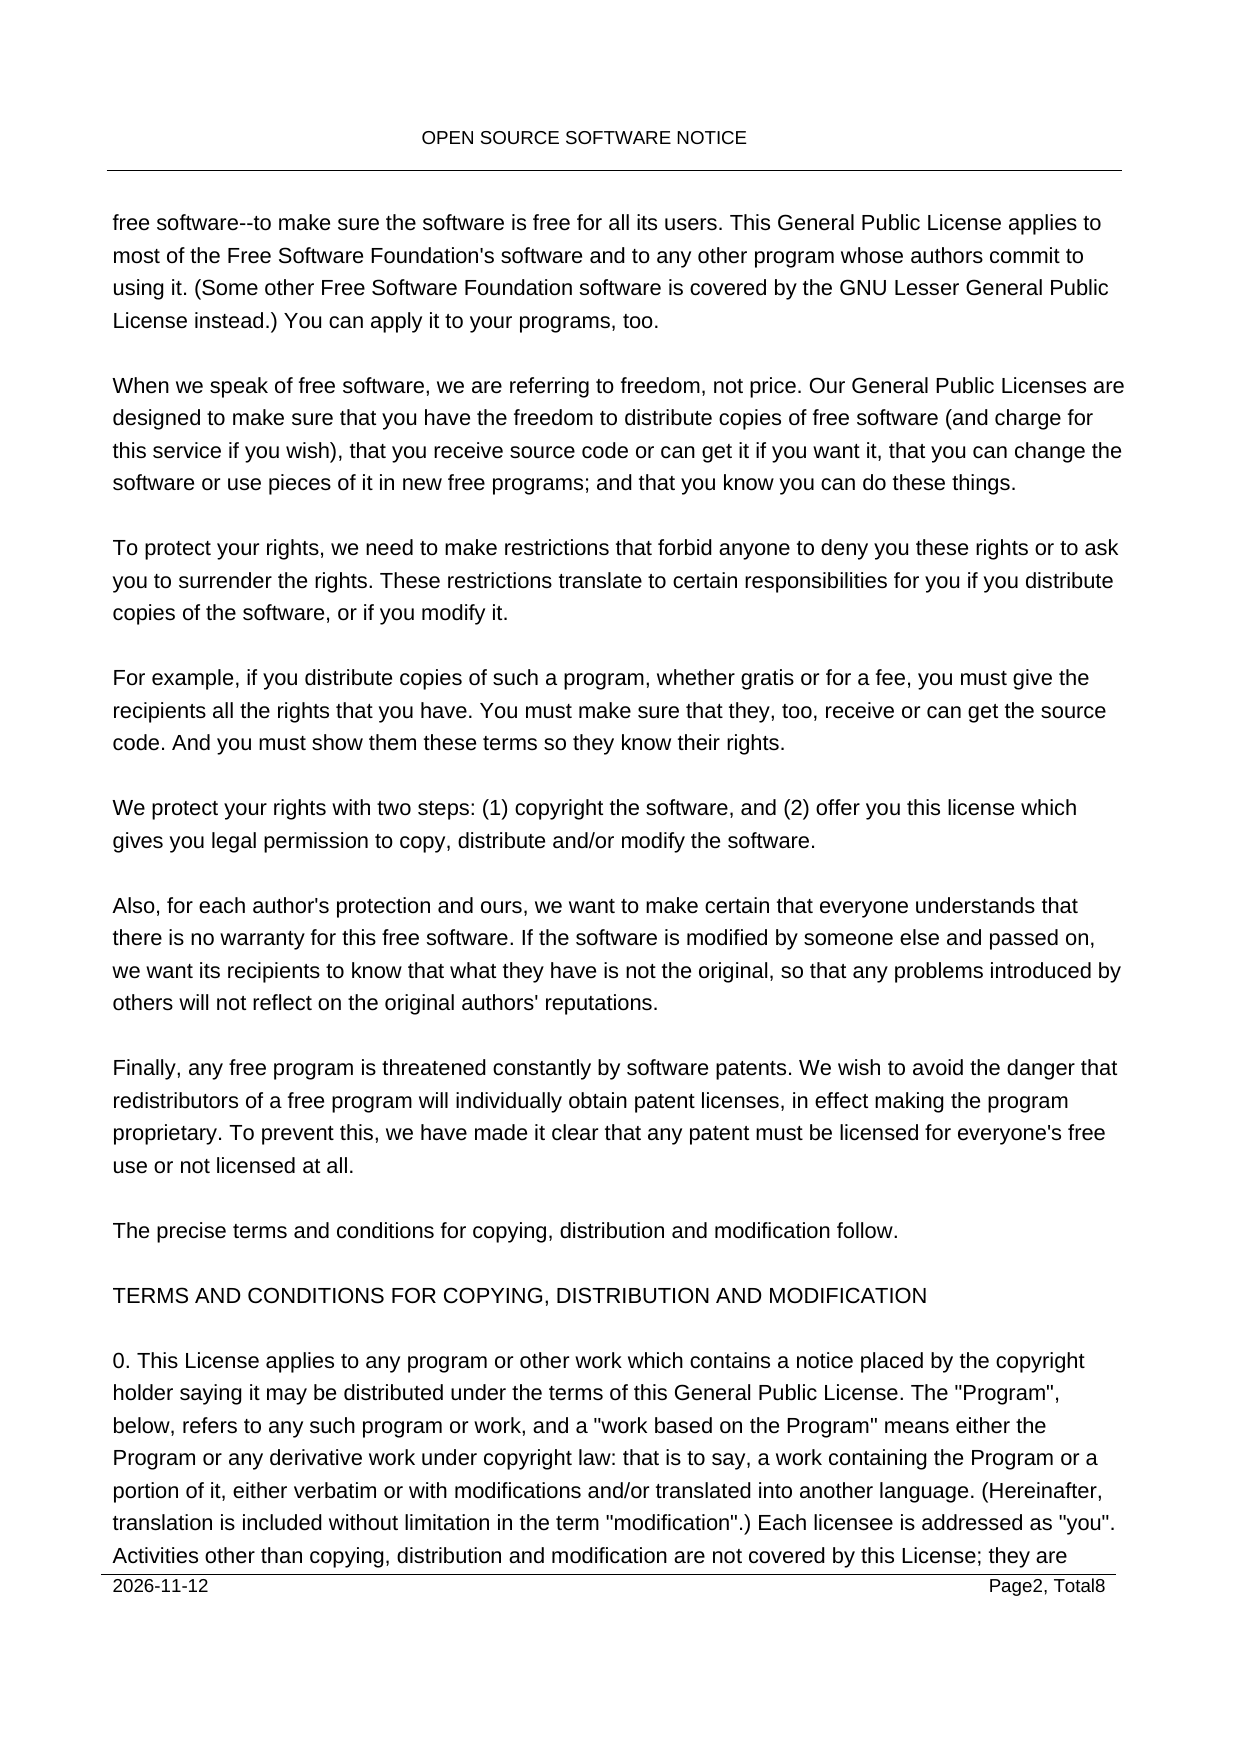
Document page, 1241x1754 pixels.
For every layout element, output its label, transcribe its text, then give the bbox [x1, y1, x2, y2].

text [112, 1539, 1128, 1571]
text The precise terms and conditions for copying, distribution and modification follow. [112, 1214, 1128, 1246]
text 0. This License applies to any program or other work which contains a notice placed by the copyright holder saying it may be distributed under the terms of this General Public License. The "Program", below, refers to any such program or work, and a "work based on the Program" means either the Program or any derivative work under copyright law: that is to say, a work containing the Program or a portion of it, either verbatim or with modifications and/or translated into another language. (Hereinafter, translation is included without limitation in the term "modification".) Each licensee is addressed as "you". [112, 1344, 1128, 1539]
text We protect your rights with two steps: (1) copyright the software, and (2) offer you this license which gives you legal permission to copy, distribute and/or modify the software. [112, 791, 1128, 856]
text To protect your rights, we need to make restrictions that forbid anyone to deny you these rights or to ask you to surrender the rights. These restrictions translate to certain responsibilities for you if you distribute copies of the software, or if you modify it. [112, 531, 1128, 629]
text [112, 206, 1128, 336]
text TERMS AND CONDITIONS FOR COPYING, DISTRIBUTION AND MODIFICATION [112, 1279, 1128, 1311]
text Also, for each author's protection and ours, we want to make certain that everyone understands that there is no warranty for this free software. If the software is modified by someone else and passed on, we want its recipients to know that what they have is not the original, so that any problems introduced by others will not reflect on the original authors' reputations. [112, 889, 1128, 1019]
text When we speak of free software, we are referring to freedom, not price. Our General Public Licenses are designed to make sure that you have the freedom to distribute copies of free software (and charge for this service if you wish), that you receive source code or can get it if you want it, that you can change the software or use pieces of it in new free programs; and that you know you can do these things. [112, 369, 1128, 499]
text Finally, any free program is threatened constantly by software patents. We wish to avoid the danger that redistributors of a free program will individually obtain patent licenses, in effect making the program proprietary. To prevent this, we have made it clear that any patent must be licensed for everyone's free use or not licensed at all. [112, 1051, 1128, 1181]
text For example, if you distribute copies of such a program, whether gratis or for a fee, you must give the recipients all the rights that you have. You must make sure that they, too, receive or can get the source code. And you must show them these terms so they know their rights. [112, 661, 1128, 759]
